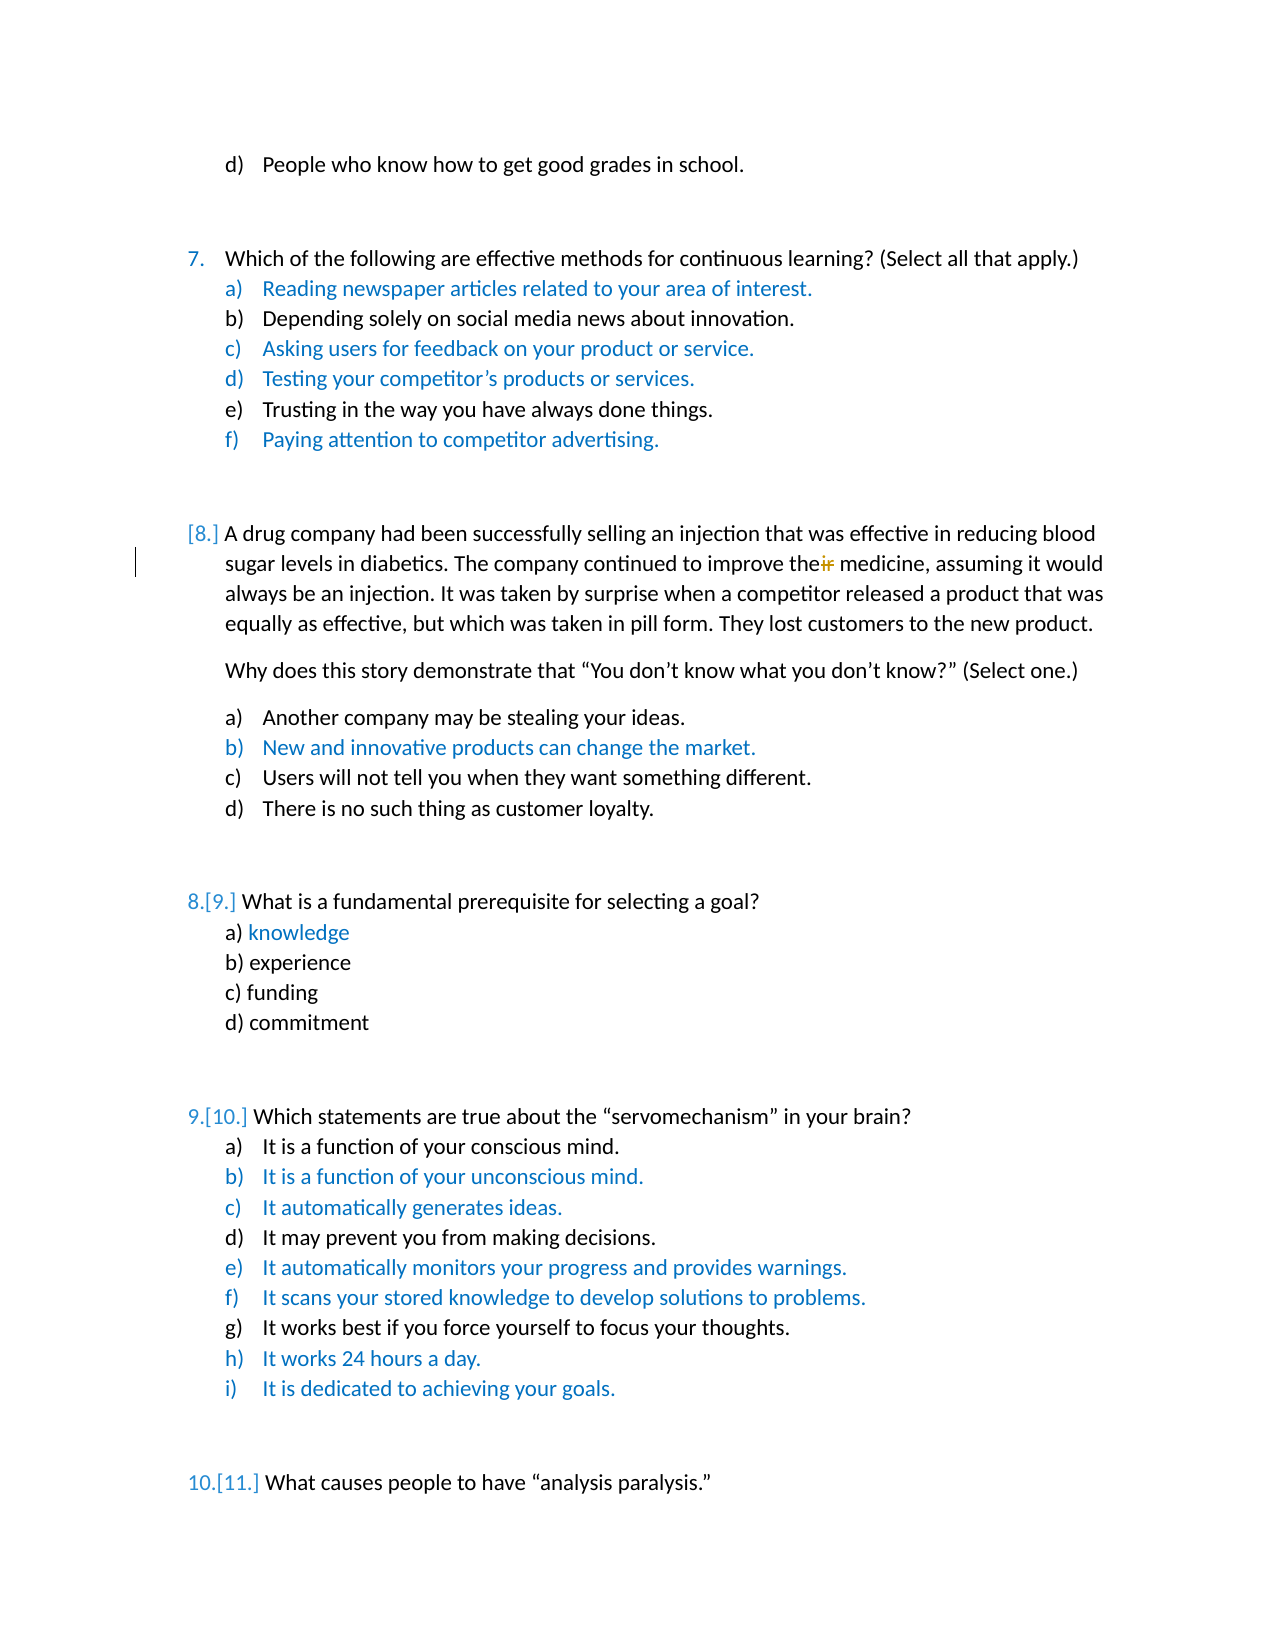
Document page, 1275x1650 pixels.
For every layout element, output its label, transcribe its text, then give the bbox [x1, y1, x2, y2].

list Asking users for feedback on your product or service. [225, 334, 1125, 362]
list It is a function of your unconscious mind. [225, 1162, 1125, 1191]
list Users will not tell you when they want something different. [225, 763, 1125, 792]
list It is a function of your conscious mind. [225, 1132, 1125, 1160]
list It scans your stored knowledge to develop solutions to problems. [225, 1283, 1125, 1311]
list Paying attention to competitor advertising. [225, 425, 1125, 453]
list It works 24 hours a day. [225, 1344, 1125, 1372]
list Testing your competitor’s products or services. [225, 364, 1125, 393]
list Depending solely on social media news about innovation. [225, 304, 1125, 332]
list People who know how to get good grades in school. [225, 150, 1125, 178]
list It is dedicated to achieving your goals. [225, 1374, 1125, 1402]
list It may prevent you from making decisions. [225, 1223, 1125, 1251]
list It works best if you force yourself to focus your thoughts. [225, 1313, 1125, 1342]
list New and innovative products can change the market. [225, 733, 1125, 761]
list Trusting in the way you have always done things. [225, 395, 1125, 423]
list What causes people to have “analysis paralysis.” [187, 1468, 1125, 1496]
list a) knowledge [225, 918, 1125, 946]
list It automatically monitors your progress and provides warnings. [225, 1253, 1125, 1281]
list b) experience [225, 948, 1125, 976]
text Why does this story demonstrate that “You don’t know what you don’t know?” (Select one.) [225, 656, 1125, 684]
list c) funding [225, 978, 1125, 1006]
list Which statements are true about the “servomechanism” in your brain? [187, 1102, 1125, 1130]
list Reading newspaper articles related to your area of interest. [225, 274, 1125, 302]
list Which of the following are effective methods for continuous learning? (Select all that apply.) [187, 244, 1125, 272]
list A drug company had been successfully selling an injection that was effective in reducing blood sugar levels in diabetics. The company continued to improve the medicine, assuming it would always be an injection. It was taken by surprise when a competitor released a product that was equally as effective, but which was taken in pill form. They lost customers to the new product. [187, 519, 1125, 637]
list d) commitment [225, 1008, 1125, 1036]
list What is a fundamental prerequisite for selecting a goal? [187, 887, 1125, 916]
list It automatically generates ideas. [225, 1193, 1125, 1221]
list Another company may be stealing your ideas. [225, 703, 1125, 731]
list There is no such thing as customer loyalty. [225, 794, 1125, 822]
